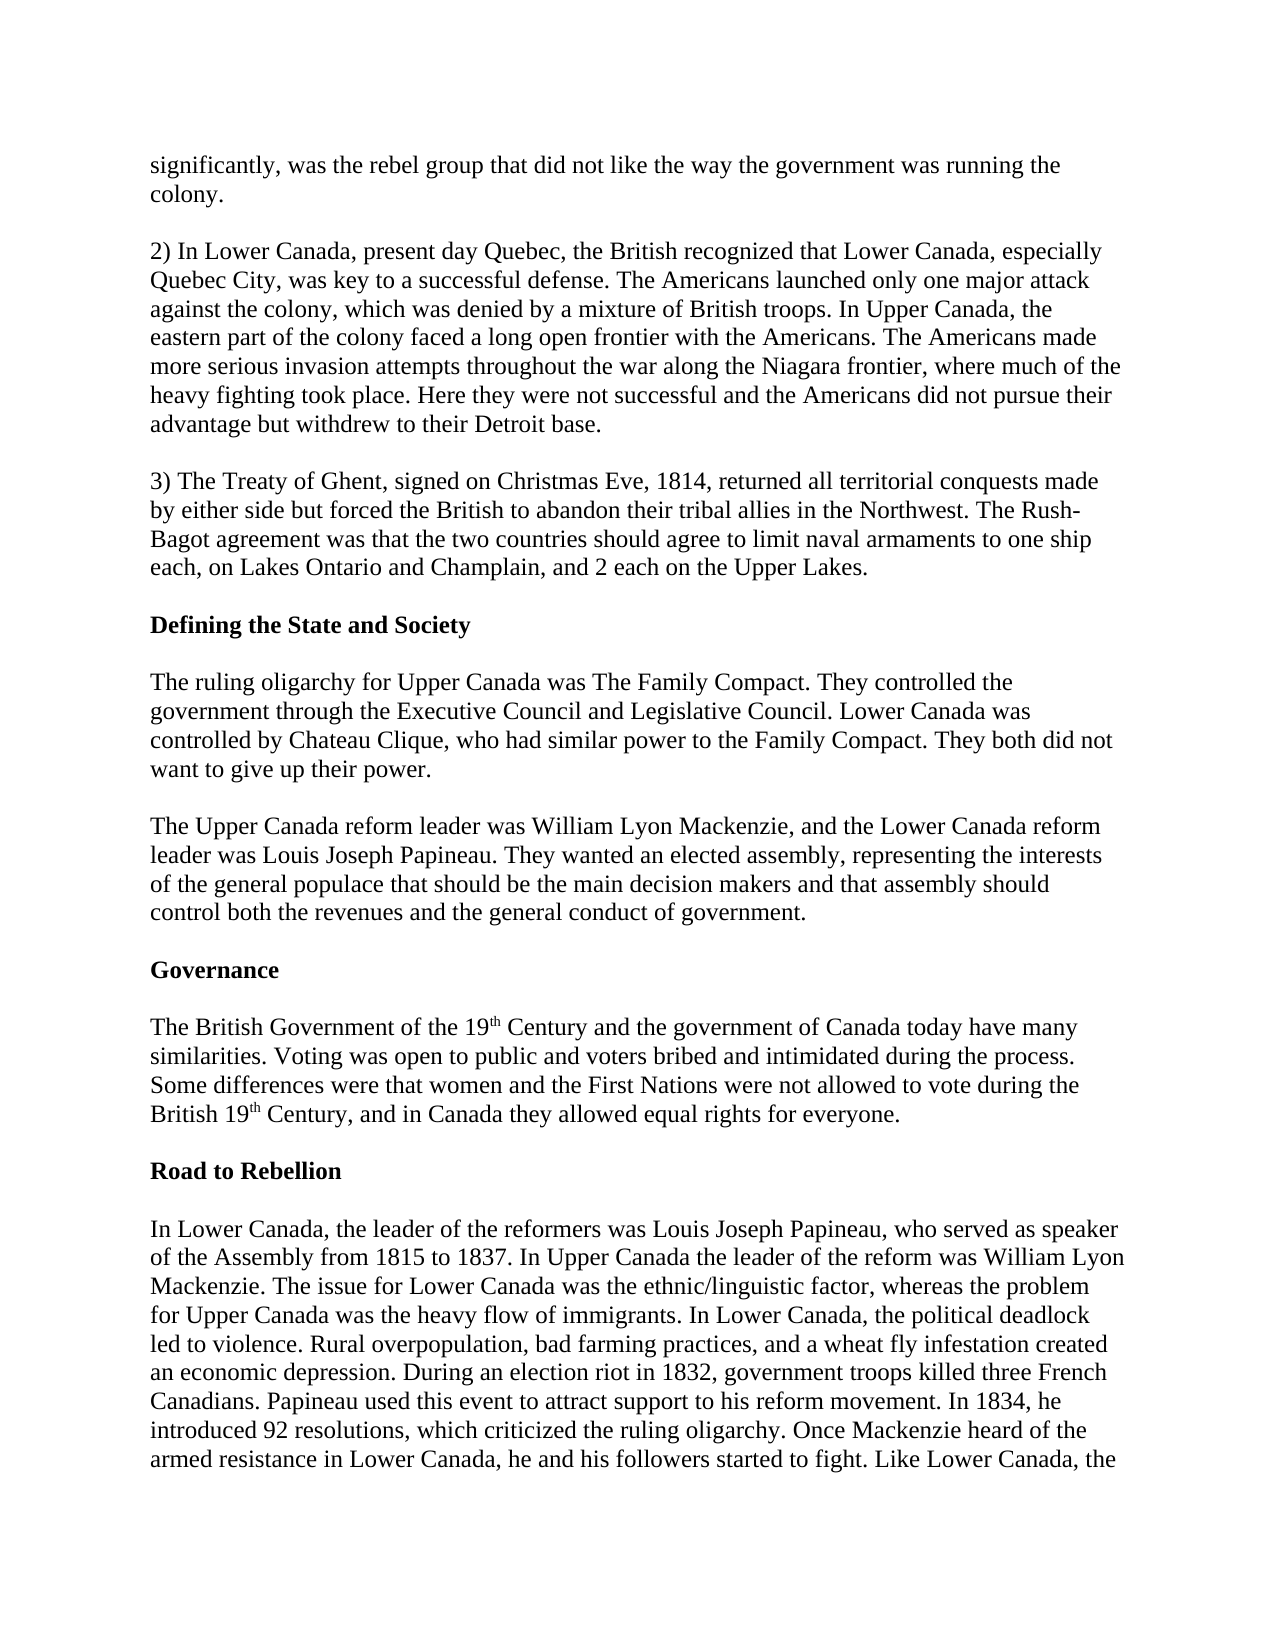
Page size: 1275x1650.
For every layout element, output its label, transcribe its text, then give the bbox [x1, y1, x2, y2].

subtitle Road to Rebellion [150, 1156, 1125, 1185]
subtitle Governance [150, 955, 1125, 984]
text 3) The Treaty of Ghent, signed on Christmas Eve, 1814, returned all territorial conquests made by either side but forced the British to abandon their tribal allies in the Northwest. The Rush-Bagot agreement was that the two countries should agree to limit naval armaments to one ship each, on Lakes Ontario and Champlain, and 2 each on the Upper Lakes. [150, 466, 1125, 581]
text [150, 1214, 1125, 1472]
text The Upper Canada reform leader was William Lyon Mackenzie, and the Lower Canada reform leader was Louis Joseph Papineau. They wanted an elected assembly, representing the interests of the general populace that should be the main decision makers and that assembly should control both the revenues and the general conduct of government. [150, 811, 1125, 926]
subtitle Defining the State and Society [150, 610, 1125, 639]
text 2) In Lower Canada, present day Quebec, the British recognized that Lower Canada, especially Quebec City, was key to a successful defense. The Americans launched only one major attack against the colony, which was denied by a mixture of British troops. In Upper Canada, the eastern part of the colony faced a long open frontier with the Americans. The Americans made more serious invasion attempts throughout the war along the Niagara frontier, where much of the heavy fighting took place. Here they were not successful and the Americans did not pursue their advantage but withdrew to their Detroit base. [150, 236, 1125, 437]
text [150, 150, 1125, 207]
text The ruling oligarchy for Upper Canada was The Family Compact. They controlled the government through the Executive Council and Legislative Council. Lower Canada was controlled by Chateau Clique, who had similar power to the Family Compact. They both did not want to give up their power. [150, 667, 1125, 782]
text The British Government of the 19th Century and the government of Canada today have many similarities. Voting was open to public and voters bribed and intimidated during the process. Some differences were that women and the First Nations were not allowed to vote during the British 19th Century, and in Canada they allowed equal rights for everyone. [150, 1012, 1125, 1127]
